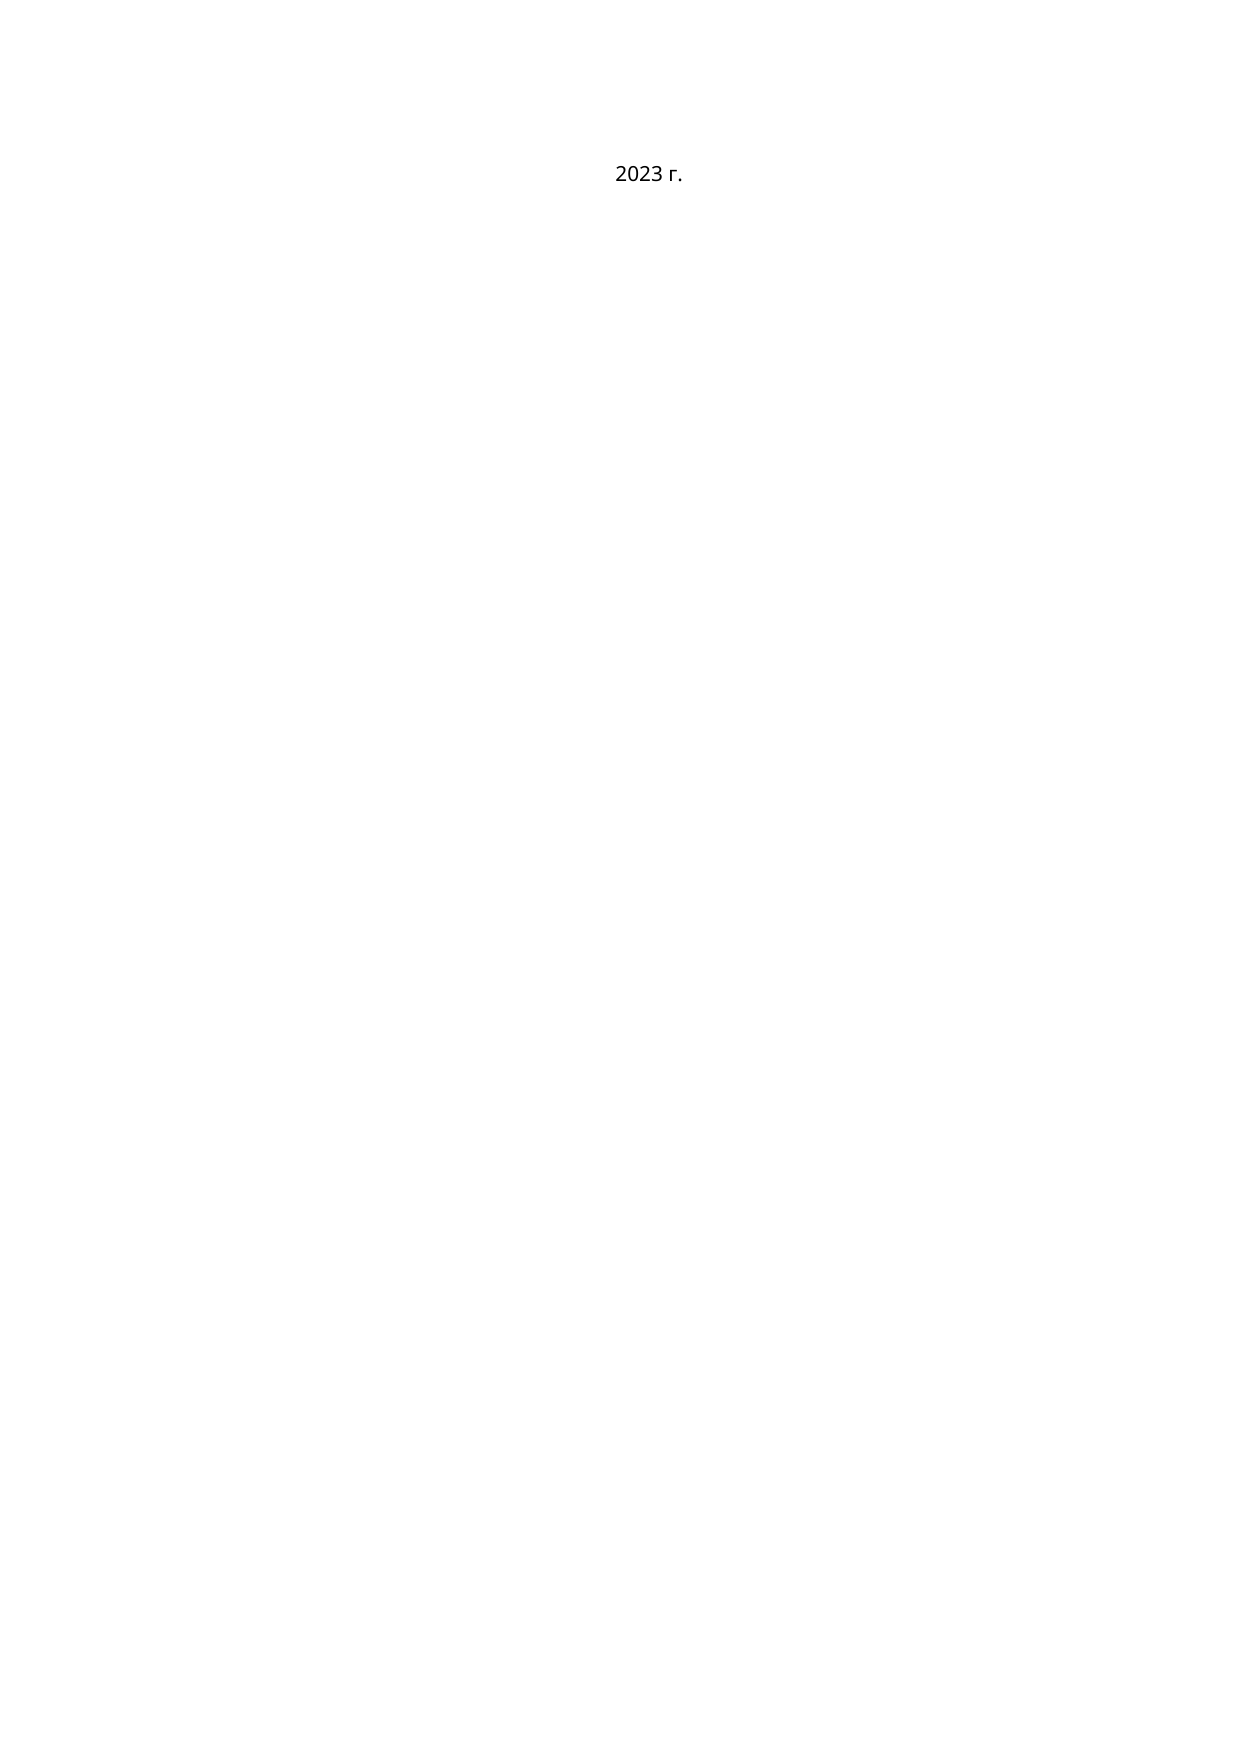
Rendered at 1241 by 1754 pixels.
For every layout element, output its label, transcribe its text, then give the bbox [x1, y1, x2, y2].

text 2023 г. [117, 159, 1181, 188]
